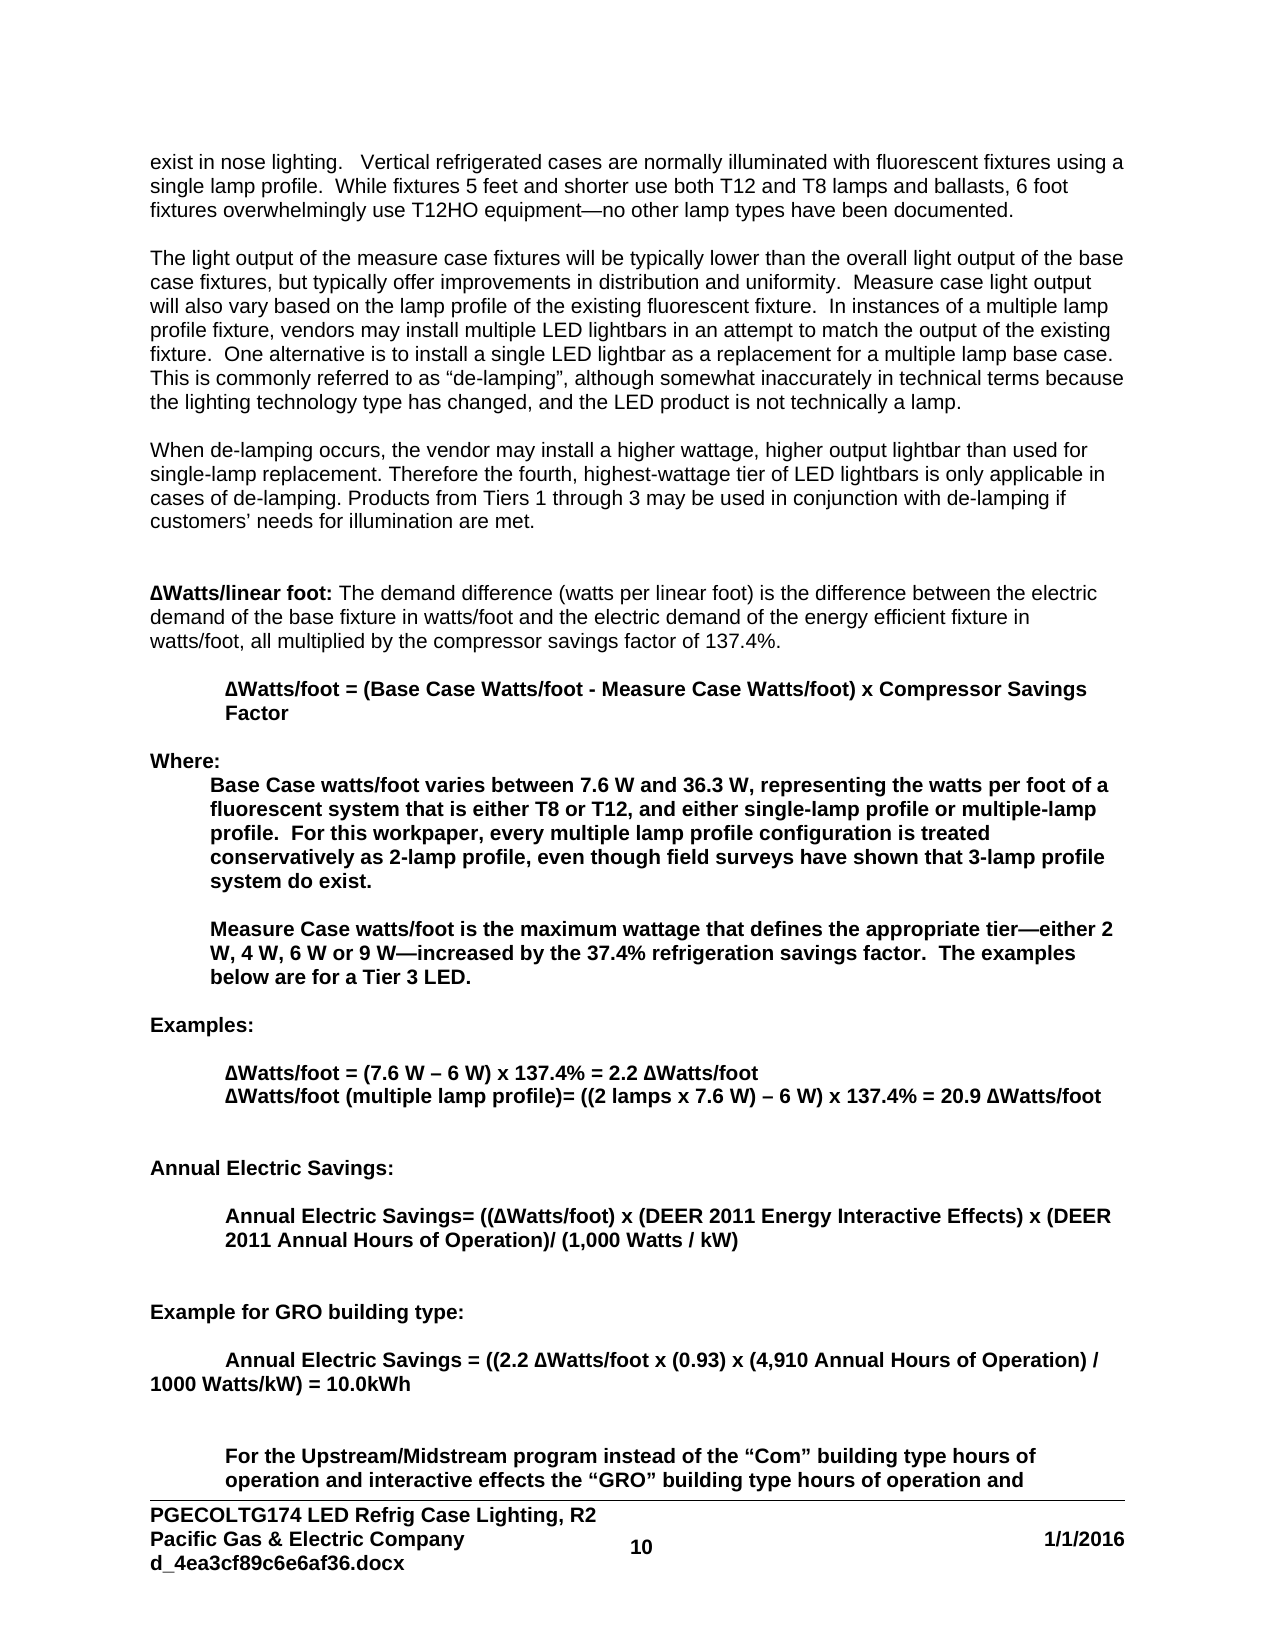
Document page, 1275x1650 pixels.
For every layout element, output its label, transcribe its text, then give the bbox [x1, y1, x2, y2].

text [225, 1444, 1125, 1492]
text Measure Case watts/foot is the maximum wattage that defines the appropriate tier—either 2 W, 4 W, 6 W or 9 W—increased by the 37.4% refrigeration savings factor. The examples below are for a Tier 3 LED. [210, 917, 1125, 988]
text ∆Watts/linear foot: The demand difference (watts per linear foot) is the difference between the electric demand of the base fixture in watts/foot and the electric demand of the energy efficient fixture in watts/foot, all multiplied by the compressor savings factor of 137.4%. [150, 581, 1125, 653]
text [150, 150, 1125, 222]
text The light output of the measure case fixtures will be typically lower than the overall light output of the base case fixtures, but typically offer improvements in distribution and uniformity. Measure case light output will also vary based on the lamp profile of the existing fluorescent fixture. In instances of a multiple lamp profile fixture, vendors may install multiple LED lightbars in an attempt to match the output of the existing fixture. One alternative is to install a single LED lightbar as a replacement for a multiple lamp base case. This is commonly referred to as “de-lamping”, although somewhat inaccurately in technical terms because the lighting technology type has changed, and the LED product is not technically a lamp. [150, 246, 1125, 413]
text When de-lamping occurs, the vendor may install a higher wattage, higher output lightbar than used for single-lamp replacement. Therefore the fourth, highest-wattage tier of LED lightbars is only applicable in cases of de-lamping. Products from Tiers 1 through 3 may be used in conjunction with de-lamping if customers’ needs for illumination are met. [150, 437, 1125, 533]
text Annual Electric Savings = ((2.2 ∆Watts/foot x (0.93) x (4,910 Annual Hours of Operation) / 1000 Watts/kW) = 10.0kWh [150, 1348, 1125, 1396]
text Annual Electric Savings: [150, 1156, 1125, 1180]
text Examples: [150, 1012, 1125, 1036]
text ∆Watts/foot = (Base Case Watts/foot - Measure Case Watts/foot) x Compressor Savings Factor [225, 677, 1125, 725]
text Example for GRO building type: [150, 1300, 1125, 1324]
text Annual Electric Savings= ((∆Watts/foot) x (DEER 2011 Energy Interactive Effects) x (DEER 2011 Annual Hours of Operation)/ (1,000 Watts / kW) [225, 1204, 1125, 1252]
text ∆Watts/foot (multiple lamp profile)= ((2 lamps x 7.6 W) – 6 W) x 137.4% = 20.9 ∆Watts/foot [150, 1084, 1125, 1108]
text ∆Watts/foot = (7.6 W – 6 W) x 137.4% = 2.2 ∆Watts/foot [150, 1060, 1125, 1084]
text Base Case watts/foot varies between 7.6 W and 36.3 W, representing the watts per foot of a fluorescent system that is either T8 or T12, and either single-lamp profile or multiple-lamp profile. For this workpaper, every multiple lamp profile configuration is treated conservatively as 2-lamp profile, even though field surveys have shown that 3-lamp profile system do exist. [210, 773, 1125, 893]
text Where: [150, 749, 1125, 773]
